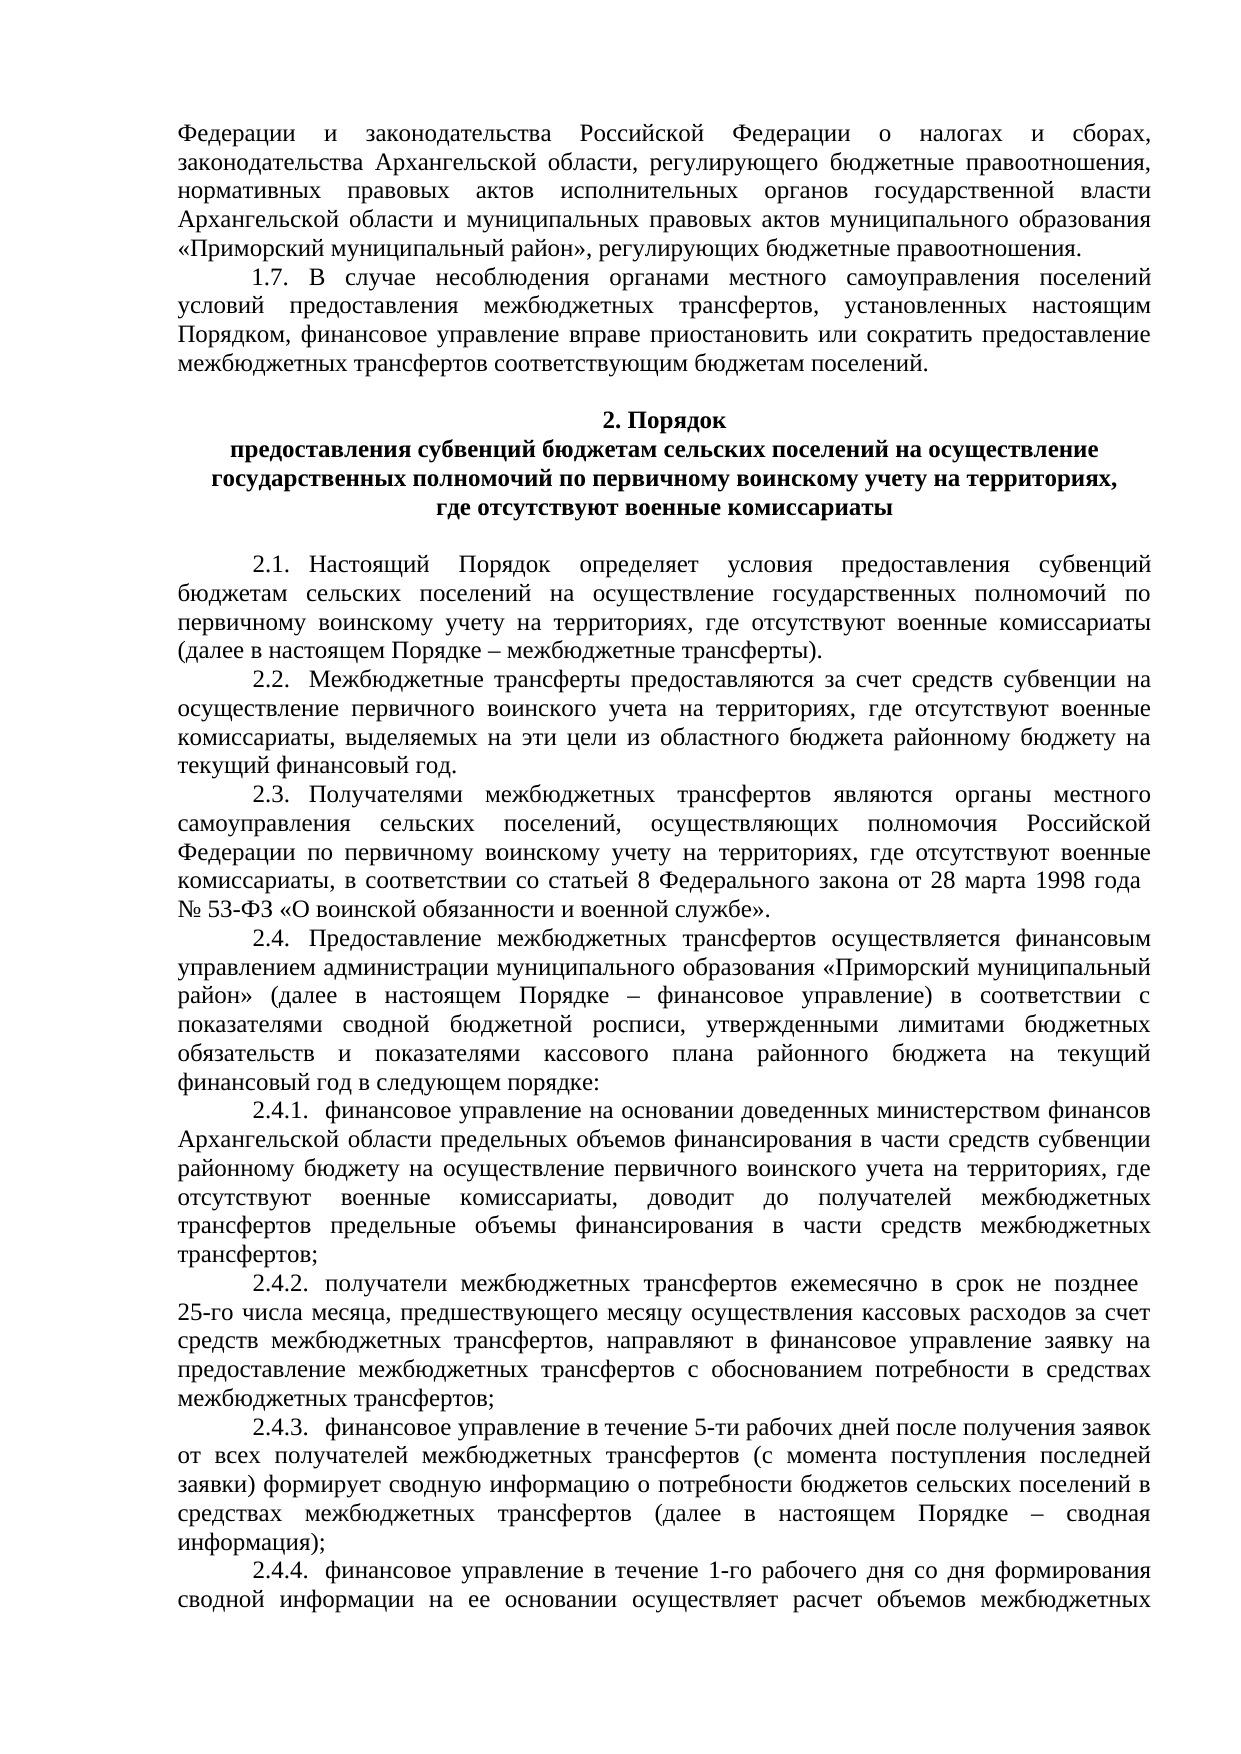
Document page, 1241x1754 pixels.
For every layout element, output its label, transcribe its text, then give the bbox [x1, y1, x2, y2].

text 2.1. Настоящий Порядок определяет условия предоставления субвенций бюджетам сельских поселений на осуществление государственных полномочий по первичному воинскому учету на территориях, где отсутствуют военные комиссариаты (далее в настоящем Порядке – межбюджетные трансферты). [177, 549, 1152, 664]
text 2. Порядок [177, 406, 1152, 434]
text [177, 1556, 1152, 1613]
text 1.7. В случае несоблюдения органами местного самоуправления поселений условий предоставления межбюджетных трансфертов, установленных настоящим Порядком, финансовое управление вправе приостановить или сократить предоставление межбюджетных трансфертов соответствующим бюджетам поселений. [177, 262, 1152, 377]
text 2.4.1. финансовое управление на основании доведенных министерством финансов Архангельской области предельных объемов финансирования в части средств субвенции районному бюджету на осуществление первичного воинского учета на территориях, где отсутствуют военные комиссариаты, доводит до получателей межбюджетных трансфертов предельные объемы финансирования в части средств межбюджетных трансфертов; [177, 1096, 1152, 1268]
text 2.4.3. финансовое управление в течение 5-ти рабочих дней после получения заявок от всех получателей межбюджетных трансфертов (с момента поступления последней заявки) формирует сводную информацию о потребности бюджетов сельских поселений в средствах межбюджетных трансфертов (далее в настоящем Порядке – сводная информация); [177, 1412, 1152, 1556]
text 2.2. Межбюджетные трансферты предоставляются за счет средств субвенции на осуществление первичного воинского учета на территориях, где отсутствуют военные комиссариаты, выделяемых на эти цели из областного бюджета районному бюджету на текущий финансовый год. [177, 664, 1152, 779]
text 2.4.2. получатели межбюджетных трансфертов ежемесячно в срок не позднее 25-го числа месяца, предшествующего месяцу осуществления кассовых расходов за счет средств межбюджетных трансфертов, направляют в финансовое управление заявку на предоставление межбюджетных трансфертов с обоснованием потребности в средствах межбюджетных трансфертов; [177, 1268, 1152, 1412]
text 2.3. Получателями межбюджетных трансфертов являются органы местного самоуправления сельских поселений, осуществляющих полномочия Российской Федерации по первичному воинскому учету на территориях, где отсутствуют военные комиссариаты, в соответствии со статьей 8 Федерального закона от 28 марта 1998 года № 53-ФЗ «О воинской обязанности и военной службе». [177, 779, 1152, 923]
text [177, 118, 1152, 262]
text предоставления субвенций бюджетам сельских поселений на осуществление [177, 434, 1152, 463]
text 2.4. Предоставление межбюджетных трансфертов осуществляется финансовым управлением администрации муниципального образования «Приморский муниципальный район» (далее в настоящем Порядке – финансовое управление) в соответствии с показателями сводной бюджетной росписи, утвержденными лимитами бюджетных обязательств и показателями кассового плана районного бюджета на текущий финансовый год в следующем порядке: [177, 923, 1152, 1096]
text где отсутствуют военные комиссариаты [177, 492, 1152, 521]
text государственных полномочий по первичному воинскому учету на территориях, [177, 463, 1152, 492]
